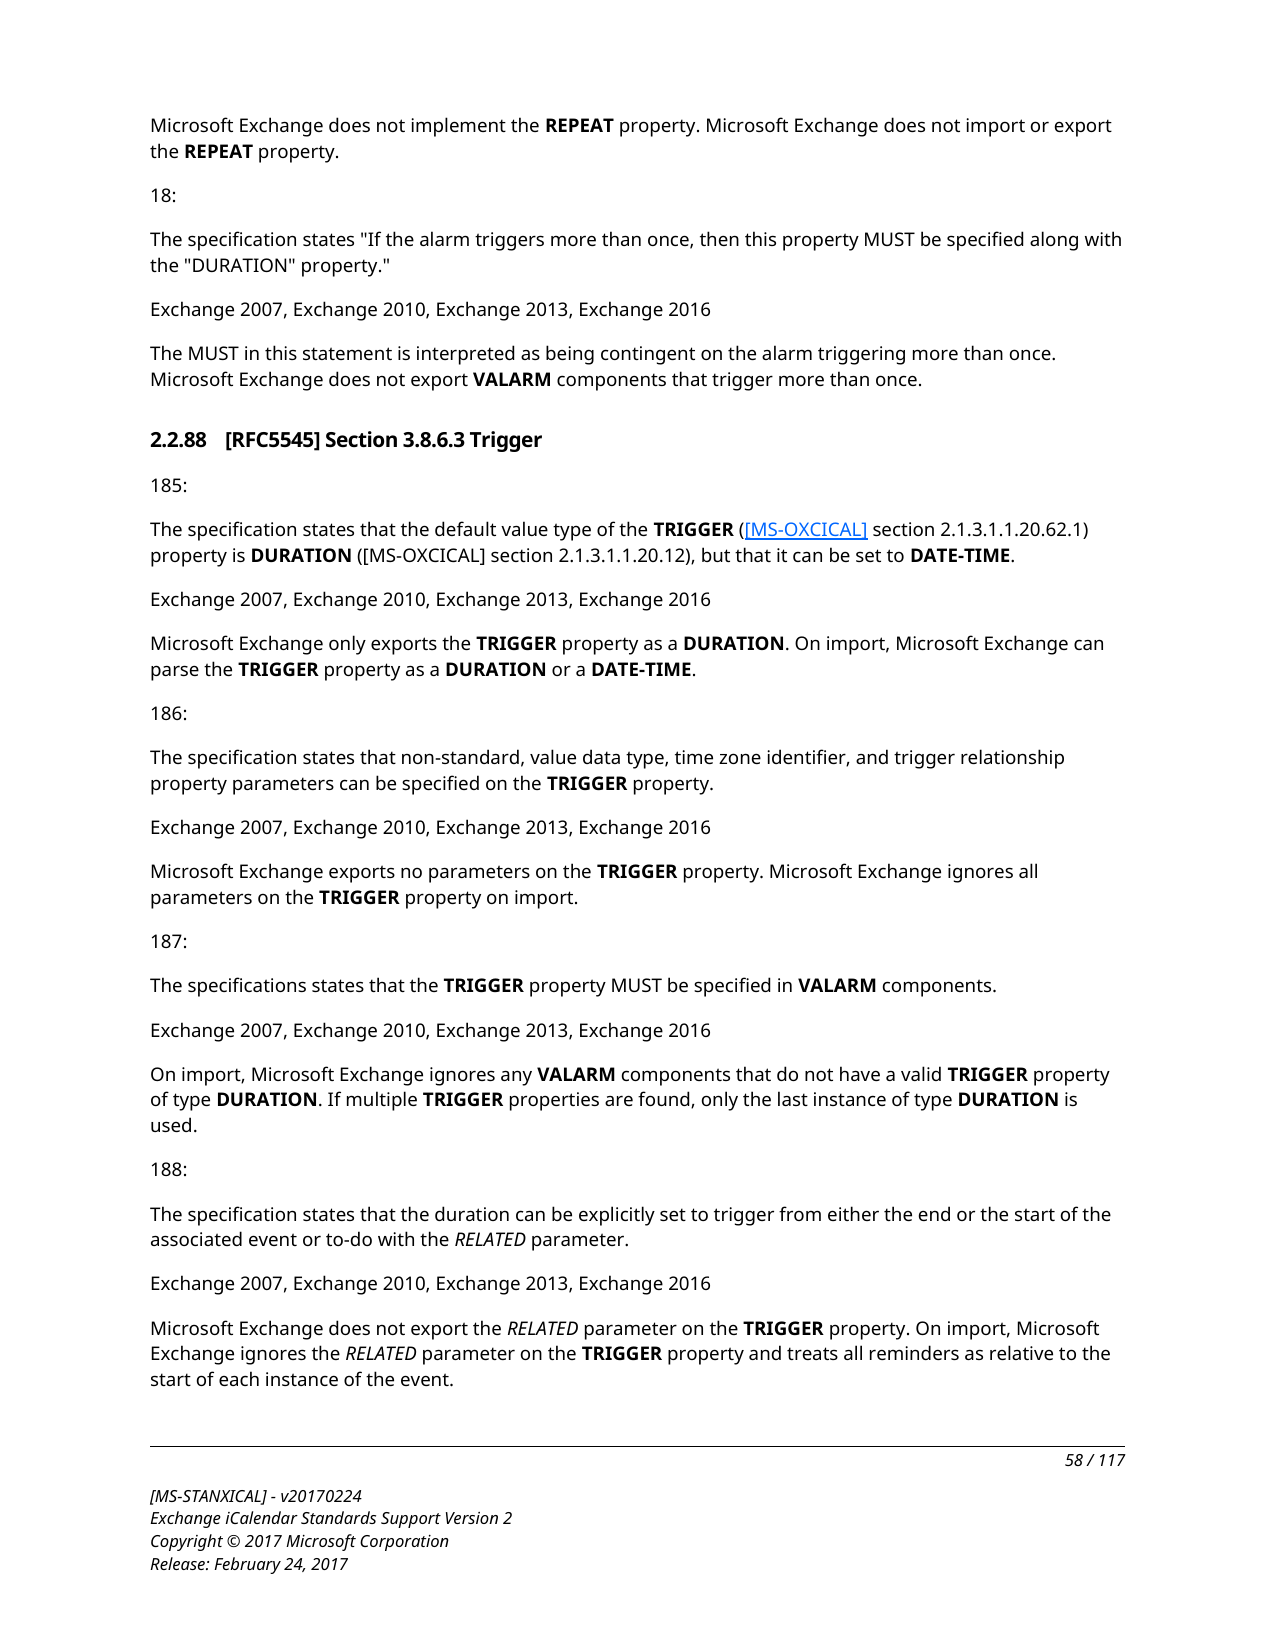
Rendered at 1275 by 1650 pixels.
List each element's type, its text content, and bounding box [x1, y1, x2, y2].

text V0187: [150, 928, 1125, 954]
text C0018: [150, 182, 1125, 208]
text Microsoft Exchange does not implement the REPEAT property. Microsoft Exchange does not import or export the REPEAT property. [150, 112, 1125, 163]
text Microsoft Exchange does not export the RELATED parameter on the TRIGGER property. On import, Microsoft Exchange ignores the RELATED parameter on the TRIGGER property and treats all reminders as relative to the start of each instance of the event. [150, 1315, 1125, 1391]
text The specification states that the default value type of the TRIGGER ([MS-OXCICAL] section 2.1.3.1.1.20.62.1) property is DURATION ([MS-OXCICAL] section 2.1.3.1.1.20.12), but that it can be set to DATE-TIME. [150, 516, 1125, 567]
text The specification states that the duration can be explicitly set to trigger from either the end or the start of the associated event or to-do with the RELATED parameter. [150, 1201, 1125, 1252]
text Exchange 2007, Exchange 2010, Exchange 2013, Exchange 2016 [150, 586, 1125, 612]
text Microsoft Exchange exports no parameters on the TRIGGER property. Microsoft Exchange ignores all parameters on the TRIGGER property on import. [150, 859, 1125, 910]
text Exchange 2007, Exchange 2010, Exchange 2013, Exchange 2016 [150, 296, 1125, 322]
text V0186: [150, 700, 1125, 726]
text V0185: [150, 472, 1125, 498]
text The specifications states that the TRIGGER property MUST be specified in VALARM components. [150, 973, 1125, 998]
text Microsoft Exchange only exports the TRIGGER property as a DURATION. On import, Microsoft Exchange can parse the TRIGGER property as a DURATION or a DATE-TIME. [150, 631, 1125, 682]
text Exchange 2007, Exchange 2010, Exchange 2013, Exchange 2016 [150, 1017, 1125, 1042]
subtitle [RFC5545] Section 3.8.6.3 Trigger [150, 425, 1125, 453]
text The MUST in this statement is interpreted as being contingent on the alarm triggering more than once. Microsoft Exchange does not export VALARM components that trigger more than once. [150, 341, 1125, 392]
text Exchange 2007, Exchange 2010, Exchange 2013, Exchange 2016 [150, 814, 1125, 840]
text On import, Microsoft Exchange ignores any VALARM components that do not have a valid TRIGGER property of type DURATION. If multiple TRIGGER properties are found, only the last instance of type DURATION is used. [150, 1061, 1125, 1138]
text The specification states "If the alarm triggers more than once, then this property MUST be specified along with the "DURATION" property." [150, 227, 1125, 278]
text V0188: [150, 1157, 1125, 1182]
text Exchange 2007, Exchange 2010, Exchange 2013, Exchange 2016 [150, 1271, 1125, 1296]
text The specification states that non-standard, value data type, time zone identifier, and trigger relationship property parameters can be specified on the TRIGGER property. [150, 744, 1125, 796]
